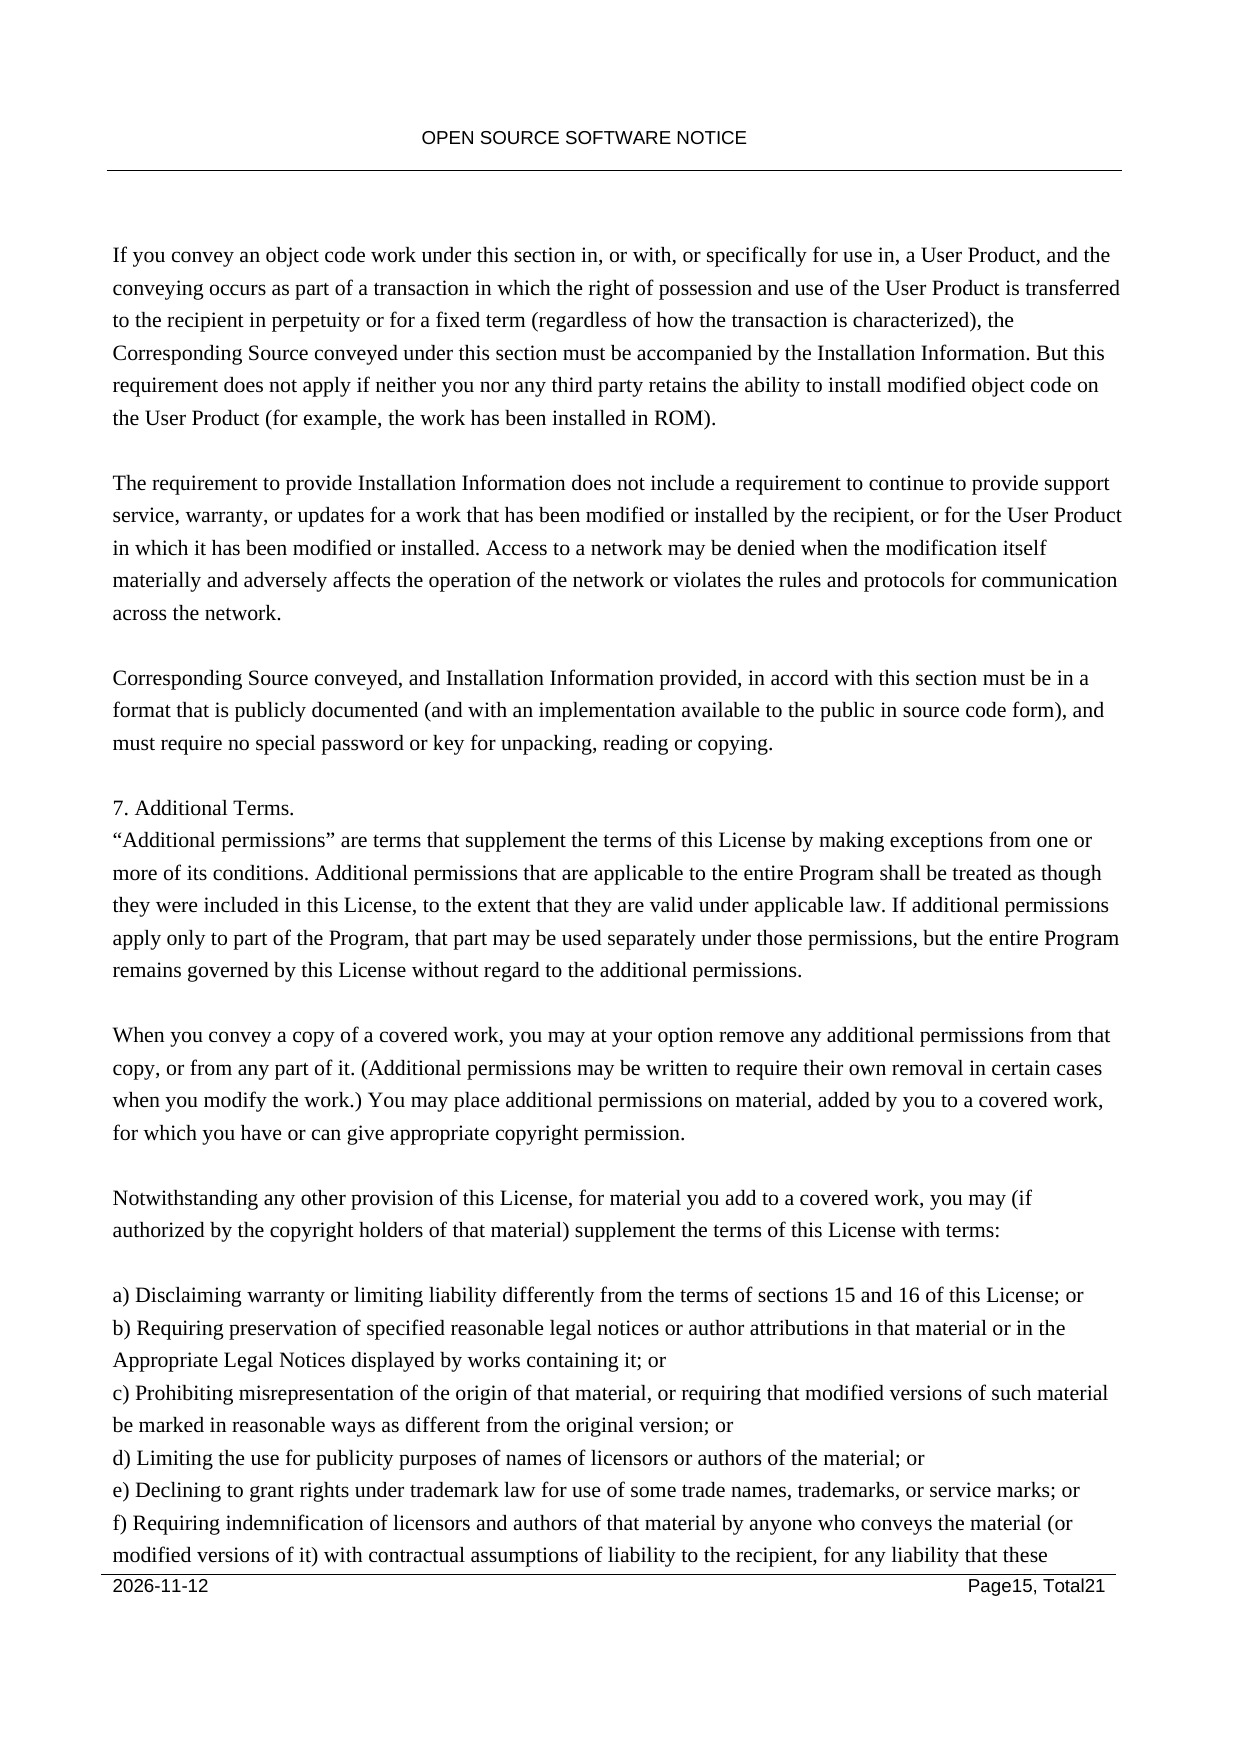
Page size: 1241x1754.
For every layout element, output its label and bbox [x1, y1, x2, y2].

text [112, 206, 1128, 1571]
